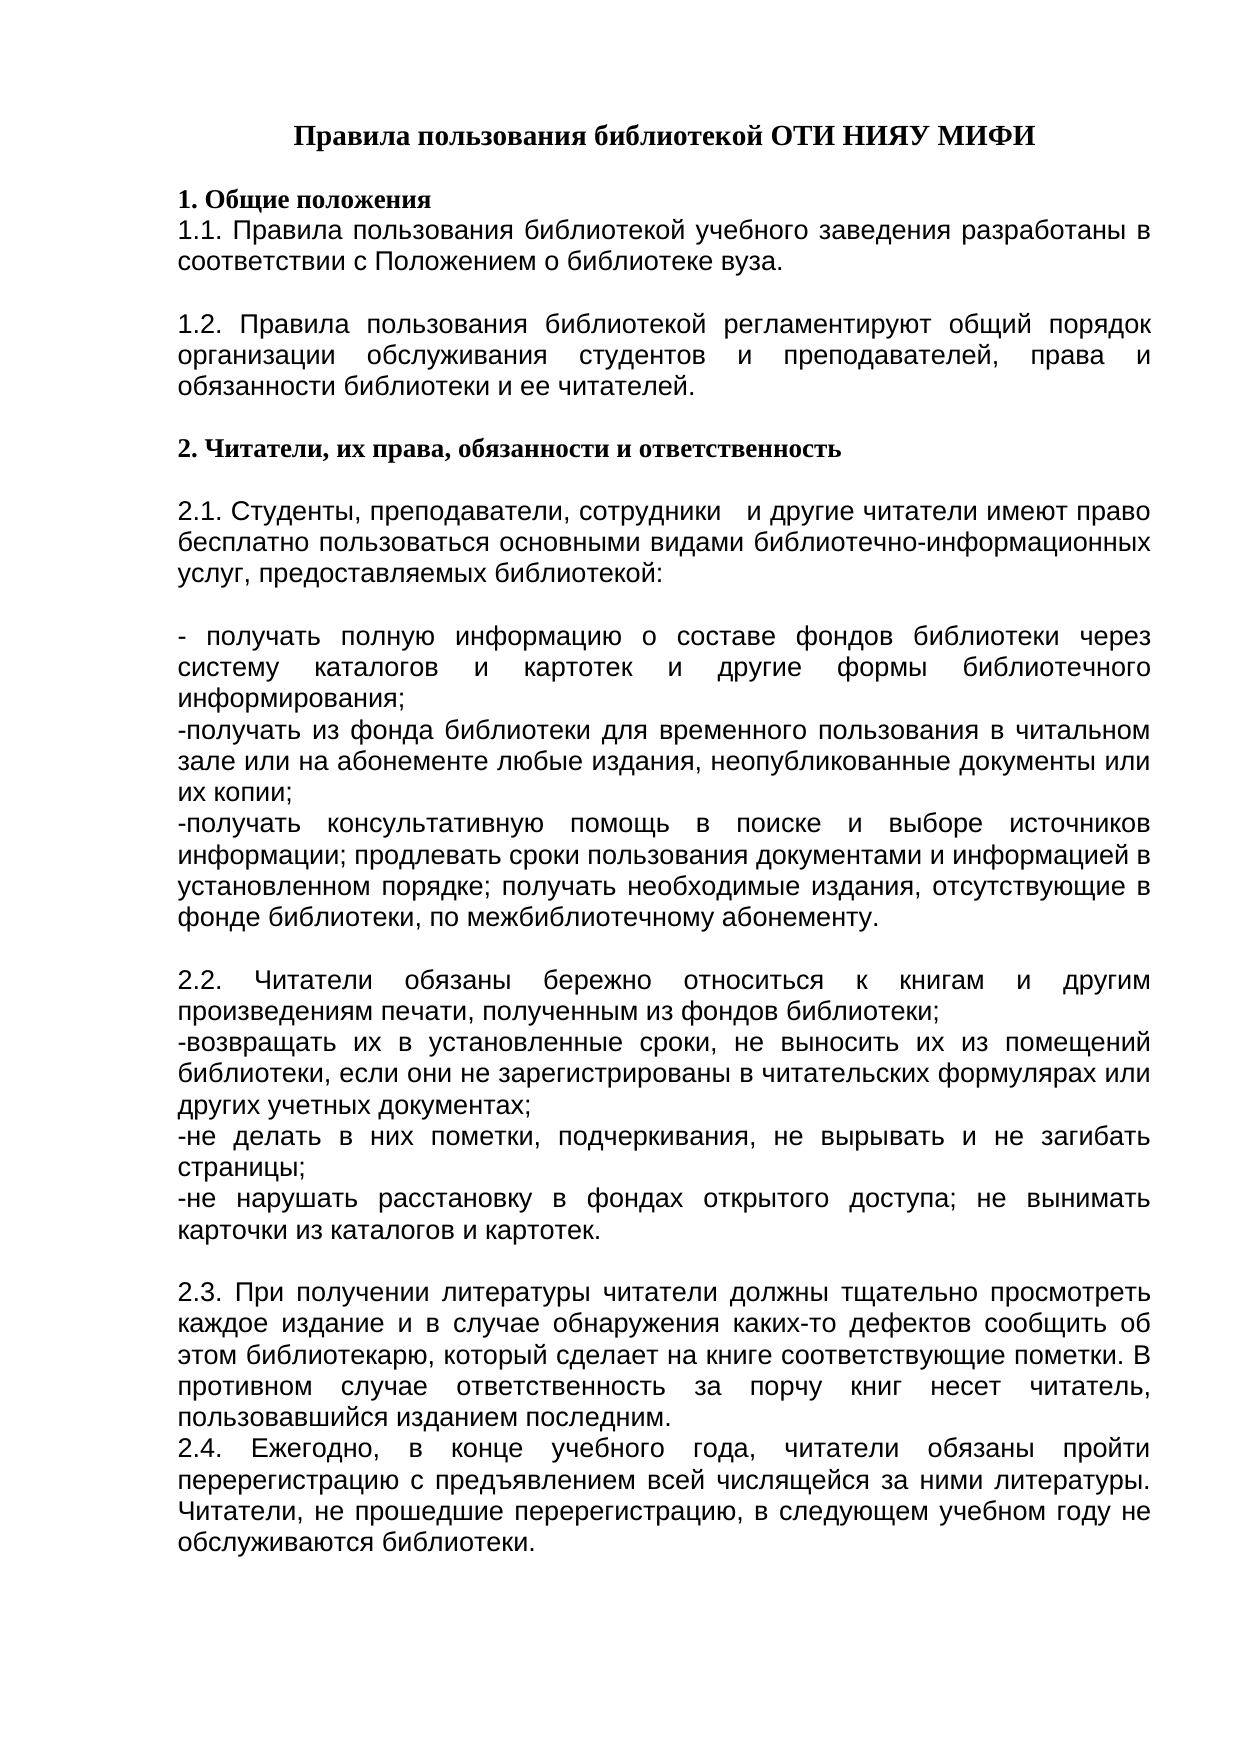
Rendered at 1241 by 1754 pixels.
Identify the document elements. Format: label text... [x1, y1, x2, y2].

text 2.4. Ежегодно, в конце учебного года, читатели обязаны пройти перерегистрацию с предъявлением всей числящейся за ними литературы. Читатели, не прошедшие перерегистрацию, в следующем учебном году не обслуживаются библиотеки. [177, 1432, 1152, 1557]
text 2. Читатели, их права, обязанности и ответственность [177, 433, 1152, 464]
text -не нарушать расстановку в фондах открытого доступа; не вынимать карточки из каталогов и картотек. [177, 1182, 1152, 1245]
text 1.2. Правила пользования библиотекой регламентируют общий порядок организации обслуживания студентов и преподавателей, права и обязанности библиотеки и ее читателей. [177, 308, 1152, 401]
text - получать полную информацию о составе фондов библиотеки через систему каталогов и картотек и другие формы библиотечного информирования; [177, 620, 1152, 714]
text 1. Общие положения [177, 183, 1152, 214]
text -получать из фонда библиотеки для временного пользования в читальном зале или на абонементе любые издания, неопубликованные документы или их копии; [177, 714, 1152, 807]
text 2.3. При получении литературы читатели должны тщательно просмотреть каждое издание и в случае обнаружения каких-то дефектов сообщить об этом библиотекарю, который сделает на книге соответствующие пометки. В противном случае ответственность за порчу книг несет читатель, пользовавшийся изданием последним. [177, 1276, 1152, 1432]
text -получать консультативную помощь в поиске и выборе источников информации; продлевать сроки пользования документами и информацией в установленном порядке; получать необходимые издания, отсутствующие в фонде библиотеки, по межбиблиотечному абонементу. [177, 807, 1152, 932]
text 2.1. Студенты, преподаватели, сотрудники и другие читатели имеют право бесплатно пользоваться основными видами библиотечно-информационных услуг, предоставляемых библиотекой: [177, 495, 1152, 589]
text 1.1. Правила пользования библиотекой учебного заведения разработаны в соответствии с Положением о библиотеке вуза. [177, 214, 1152, 276]
text -возвращать их в установленные сроки, не выносить их из помещений библиотеки, если они не зарегистрированы в читательских формулярах или других учетных документах; [177, 1026, 1152, 1120]
text -не делать в них пометки, подчеркивания, не вырывать и не загибать страницы; [177, 1120, 1152, 1182]
text Правила пользования библиотекой ОТИ НИЯУ МИФИ [177, 118, 1152, 152]
text 2.2. Читатели обязаны бережно относиться к книгам и другим произведениям печати, полученным из фондов библиотеки; [177, 964, 1152, 1026]
